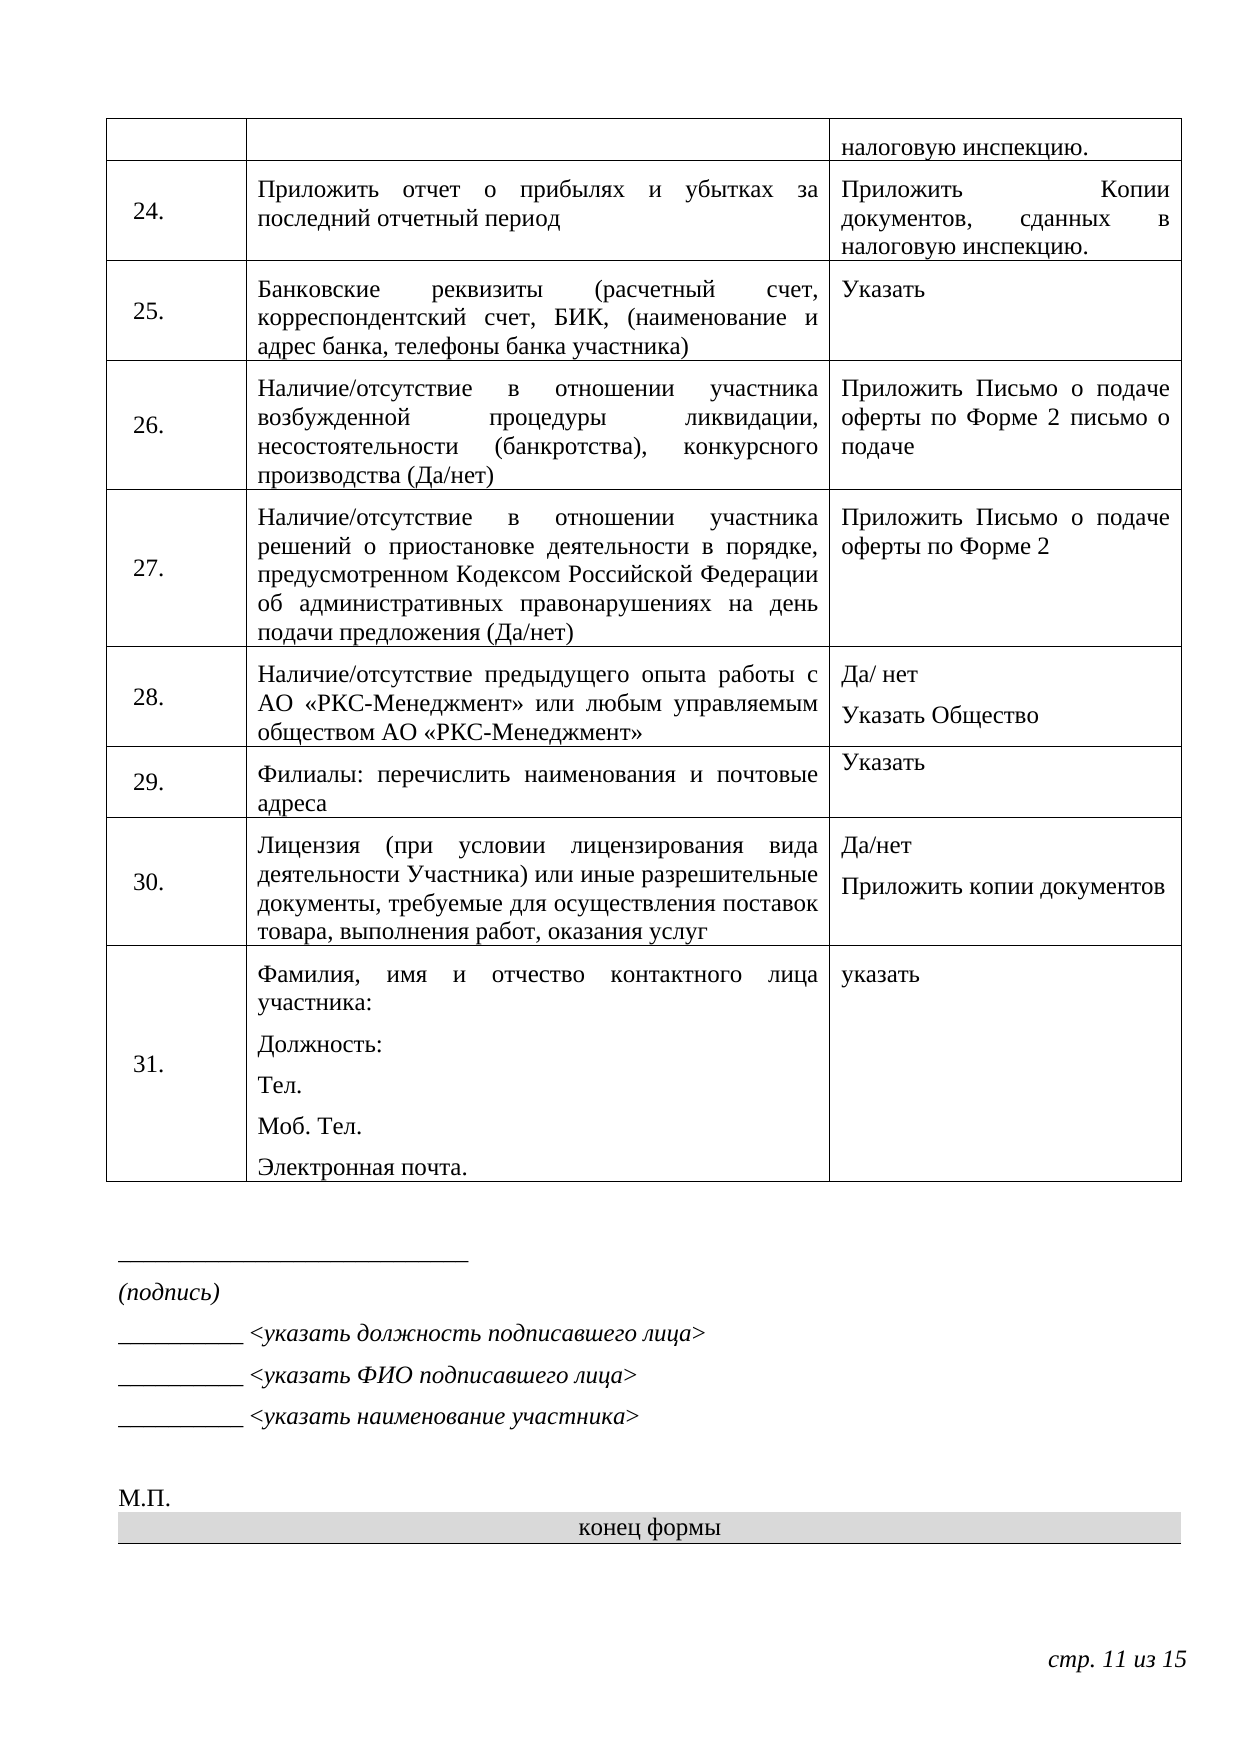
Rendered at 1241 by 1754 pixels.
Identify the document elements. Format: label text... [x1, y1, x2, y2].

table_cell Филиалы: перечислить наименования и почтовые адреса [247, 747, 829, 817]
table_cell указать [830, 946, 1181, 1181]
text __________ <указать наименование участника> [118, 1401, 1181, 1430]
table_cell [830, 119, 1181, 160]
table_cell Лицензия (при условии лицензирования вида деятельности Участника) или иные разрешительные документы, требуемые для осуществления поставок товара, выполнения работ, оказания услуг [247, 818, 829, 945]
text __________ <указать ФИО подписавшего лица> [118, 1360, 1181, 1388]
table_cell Да/нет Приложить копии документов [830, 818, 1181, 945]
table_cell Указать [830, 261, 1181, 360]
table_cell Наличие/отсутствие предыдущего опыта работы с АО «РКС-Менеджмент» или любым управляемым обществом АО «РКС-Менеджмент» [247, 647, 829, 746]
table_cell [107, 119, 246, 160]
text ____________________________ [118, 1236, 1181, 1265]
table_cell Приложить Письмо о подаче оферты по Форме 2 [830, 490, 1181, 646]
table_cell [107, 946, 246, 1181]
table_cell [107, 490, 246, 646]
table_cell [107, 261, 246, 360]
table_cell Наличие/отсутствие в отношении участника возбужденной процедуры ликвидации, несостоятельности (банкротства), конкурсного производства (Да/нет) [247, 361, 829, 488]
table_cell Приложить Письмо о подаче оферты по Форме 2 письмо о подаче [830, 361, 1181, 488]
table_cell Да/ нет Указать Общество [830, 647, 1181, 746]
table_cell Приложить отчет о прибылях и убытках за последний отчетный период [247, 161, 829, 260]
table_cell [107, 818, 246, 945]
text __________ <указать должность подписавшего лица> [118, 1318, 1181, 1347]
table_cell [107, 647, 246, 746]
table_cell Наличие/отсутствие в отношении участника решений о приостановке деятельности в порядке, предусмотренном Кодексом Российской Федерации об административных правонарушениях на день подачи предложения (Да/нет) [247, 490, 829, 646]
table_cell Банковские реквизиты (расчетный счет, корреспондентский счет, БИК, (наименование и адрес банка, телефоны банка участника) [247, 261, 829, 360]
text конец формы [118, 1512, 1181, 1543]
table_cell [247, 119, 829, 160]
table_cell Указать [830, 747, 1181, 817]
text (подпись) [118, 1277, 1181, 1306]
table_cell [107, 747, 246, 817]
table_cell [107, 361, 246, 488]
text М.П. [118, 1483, 1181, 1512]
table_cell [107, 161, 246, 260]
table_cell Фамилия, имя и отчество контактного лица участника: Должность: Тел. Моб. Тел. Электронная почта. [247, 946, 829, 1181]
table_cell Приложить Копии документов, сданных в налоговую инспекцию. [830, 161, 1181, 260]
